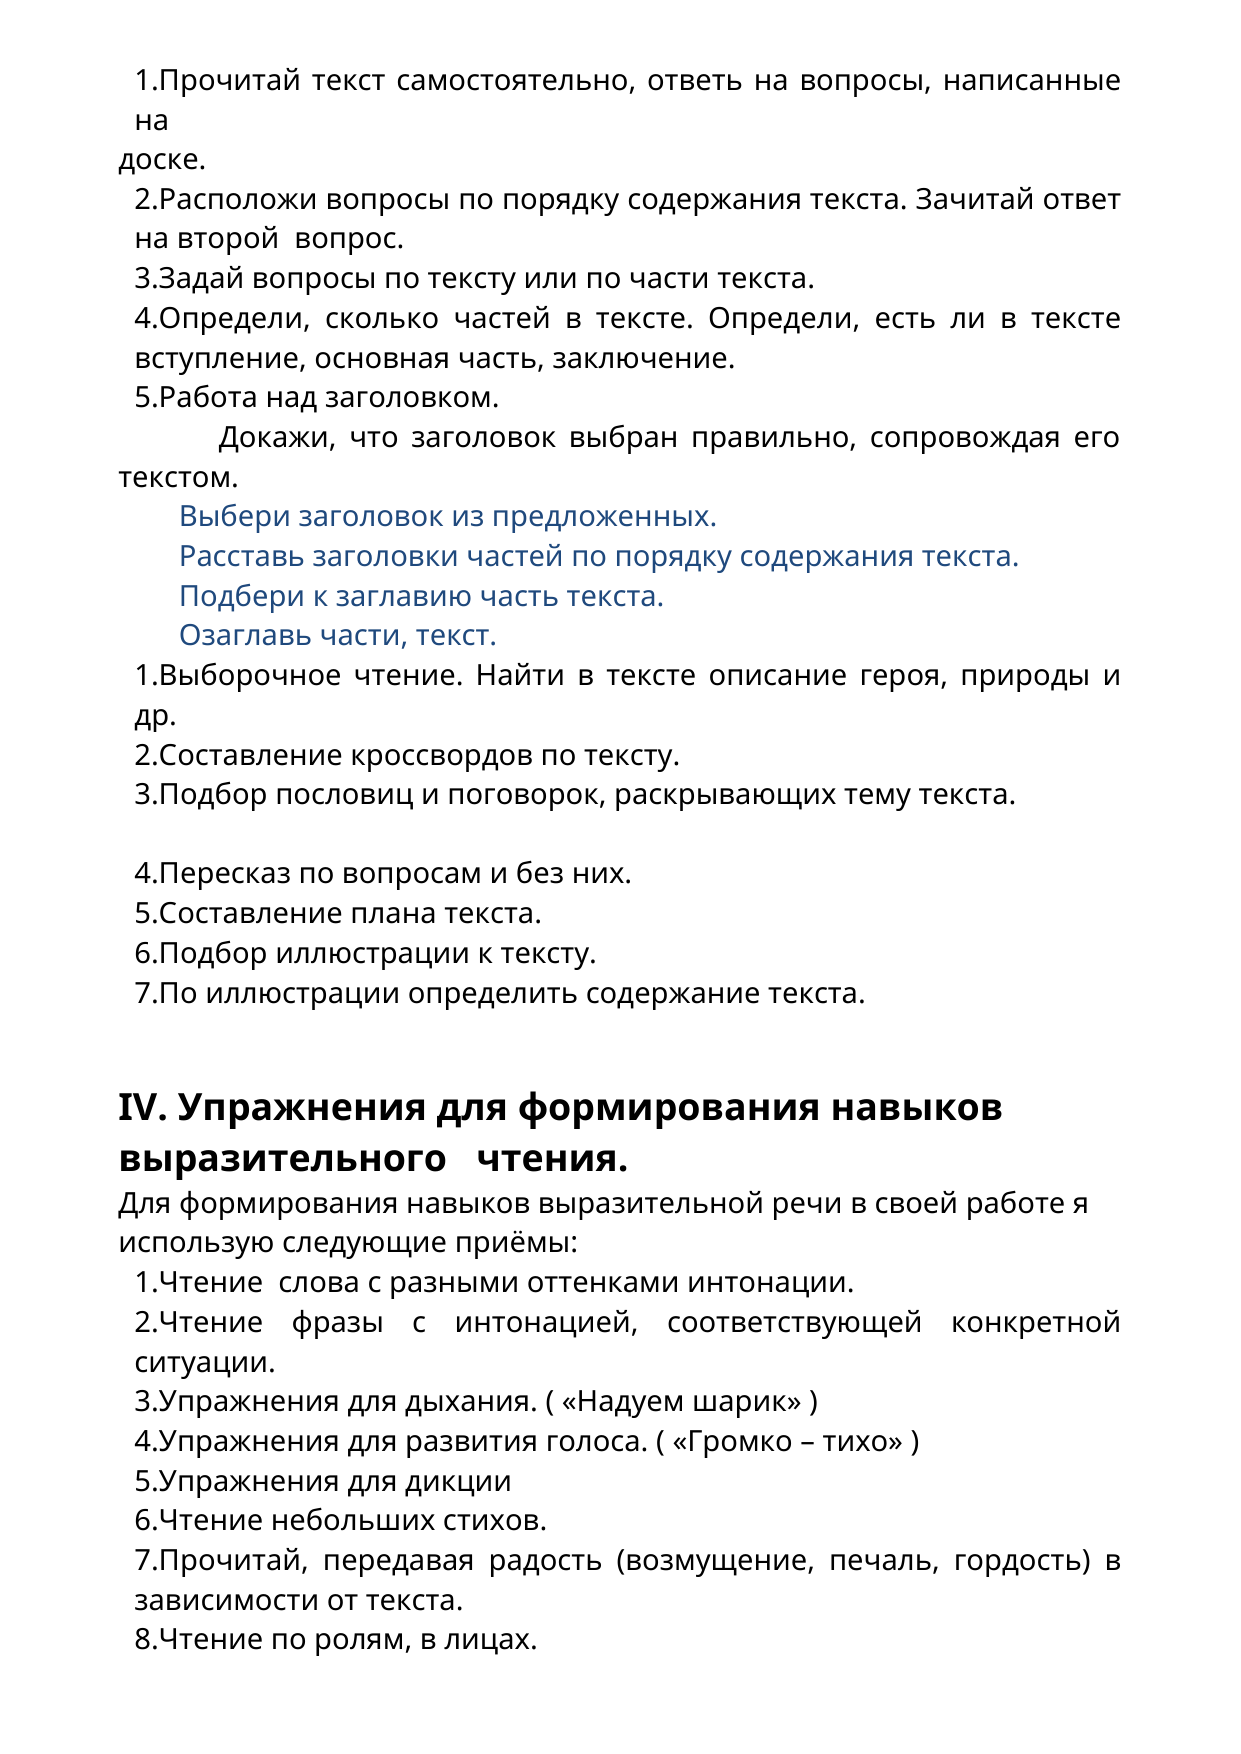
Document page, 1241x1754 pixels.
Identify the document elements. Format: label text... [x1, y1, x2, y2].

text 6.Подбор иллюстрации к тексту. [134, 932, 1122, 972]
text Докажи, что заголовок выбран правильно, сопровождая его текстом. [118, 416, 1122, 496]
text Выбери заголовок из предложенных. [118, 496, 1122, 535]
text доске. [118, 138, 1122, 178]
text Озаглавь части, текст. [118, 615, 1122, 654]
text 1.Выборочное чтение. Найти в тексте описание героя, природы и др. [134, 654, 1122, 734]
text IV. Упражнения для формирования навыков выразительного чтения. [118, 1080, 1122, 1182]
text 7.Прочитай, передавая радость (возмущение, печаль, гордость) в зависимости от текста. [134, 1539, 1122, 1619]
text 4.Пересказ по вопросам и без них. [134, 853, 1122, 892]
text 1.Чтение слова с разными оттенками интонации. [134, 1261, 1122, 1301]
text 5.Упражнения для дикции [134, 1460, 1122, 1499]
text 4.Упражнения для развития голоса. ( «Громко – тихо» ) [134, 1420, 1122, 1460]
text 3.Упражнения для дыхания. ( «Надуем шарик» ) [134, 1381, 1122, 1420]
text 2.Чтение фразы с интонацией, соответствующей конкретной ситуации. [134, 1301, 1122, 1381]
text Расставь заголовки частей по порядку содержания текста. [118, 535, 1122, 575]
text 6.Чтение небольших стихов. [134, 1499, 1122, 1539]
text 3.Подбор пословиц и поговорок, раскрывающих тему текста. [134, 773, 1122, 813]
text 2.Составление кроссвордов по тексту. [134, 734, 1122, 773]
text 5.Составление плана текста. [134, 892, 1122, 932]
text Для формирования навыков выразительной речи в своей работе я использую следующие приёмы: [118, 1182, 1122, 1261]
text 7.По иллюстрации определить содержание текста. [134, 972, 1122, 1012]
text 8.Чтение по ролям, в лицах. [134, 1619, 1122, 1658]
text 3.Задай вопросы по тексту или по части текста. [134, 257, 1122, 297]
text 1.Прочитай текст самостоятельно, ответь на вопросы, написанные на [134, 59, 1122, 138]
text 5.Работа над заголовком. [134, 377, 1122, 416]
text 2.Расположи вопросы по порядку содержания текста. Зачитай ответ на второй вопрос. [134, 178, 1122, 257]
text 4.Определи, сколько частей в тексте. Определи, есть ли в тексте вступление, основная часть, заключение. [134, 297, 1122, 377]
text Подбери к заглавию часть текста. [118, 575, 1122, 615]
